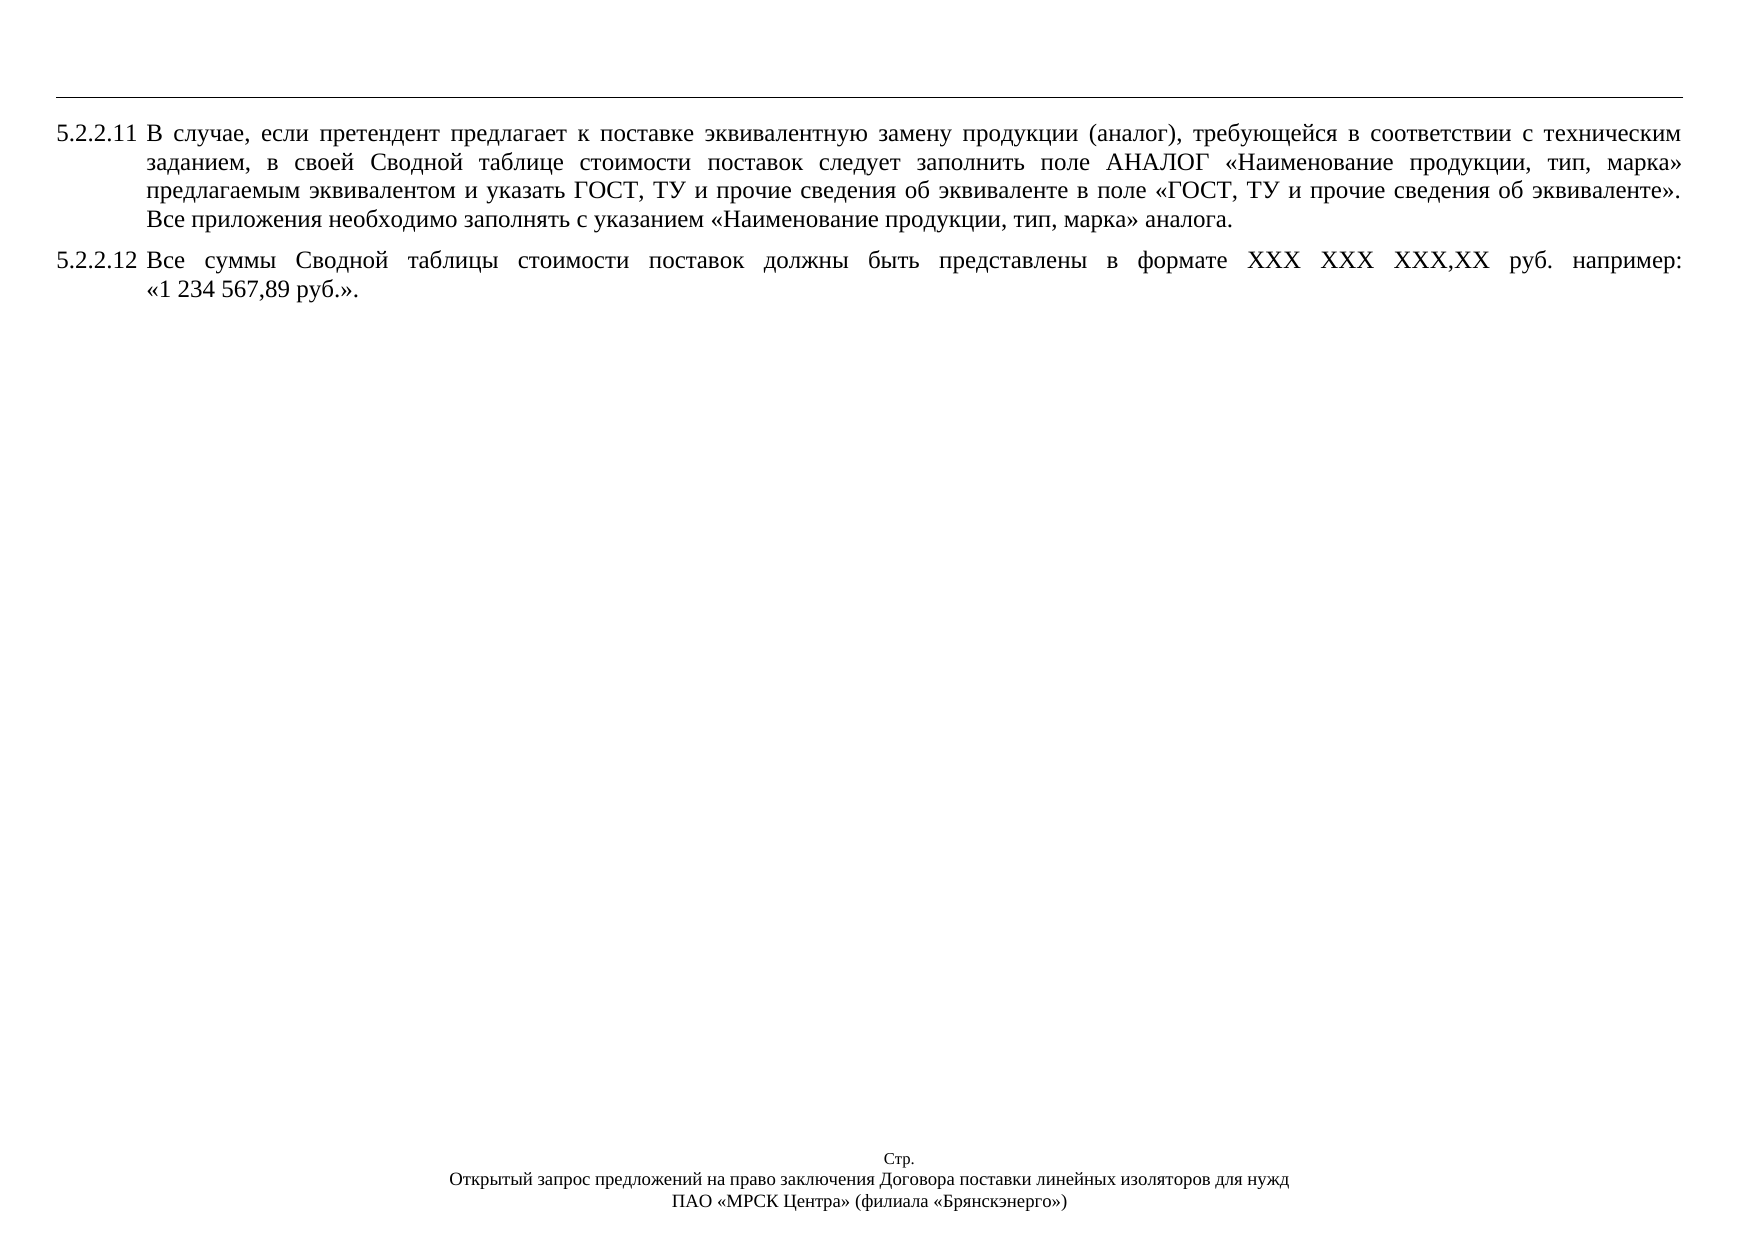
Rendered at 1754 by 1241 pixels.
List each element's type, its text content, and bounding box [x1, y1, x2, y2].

list Все суммы Сводной таблицы стоимости поставок должны быть представлены в формате XXX XXX XXX,XX руб. например: «1 234 567,89 руб.». [56, 246, 1683, 303]
list В случае, если претендент предлагает к поставке эквивалентную замену продукции (аналог), требующейся в соответствии с техническим заданием, в своей Сводной таблице стоимости поставок следует заполнить поле АНАЛОГ «Наименование продукции, тип, марка» предлагаемым эквивалентом и указать ГОСТ, ТУ и прочие сведения об эквиваленте в поле «ГОСТ, ТУ и прочие сведения об эквиваленте». Все приложения необходимо заполнять с указанием «Наименование продукции, тип, марка» аналога. [56, 118, 1683, 233]
